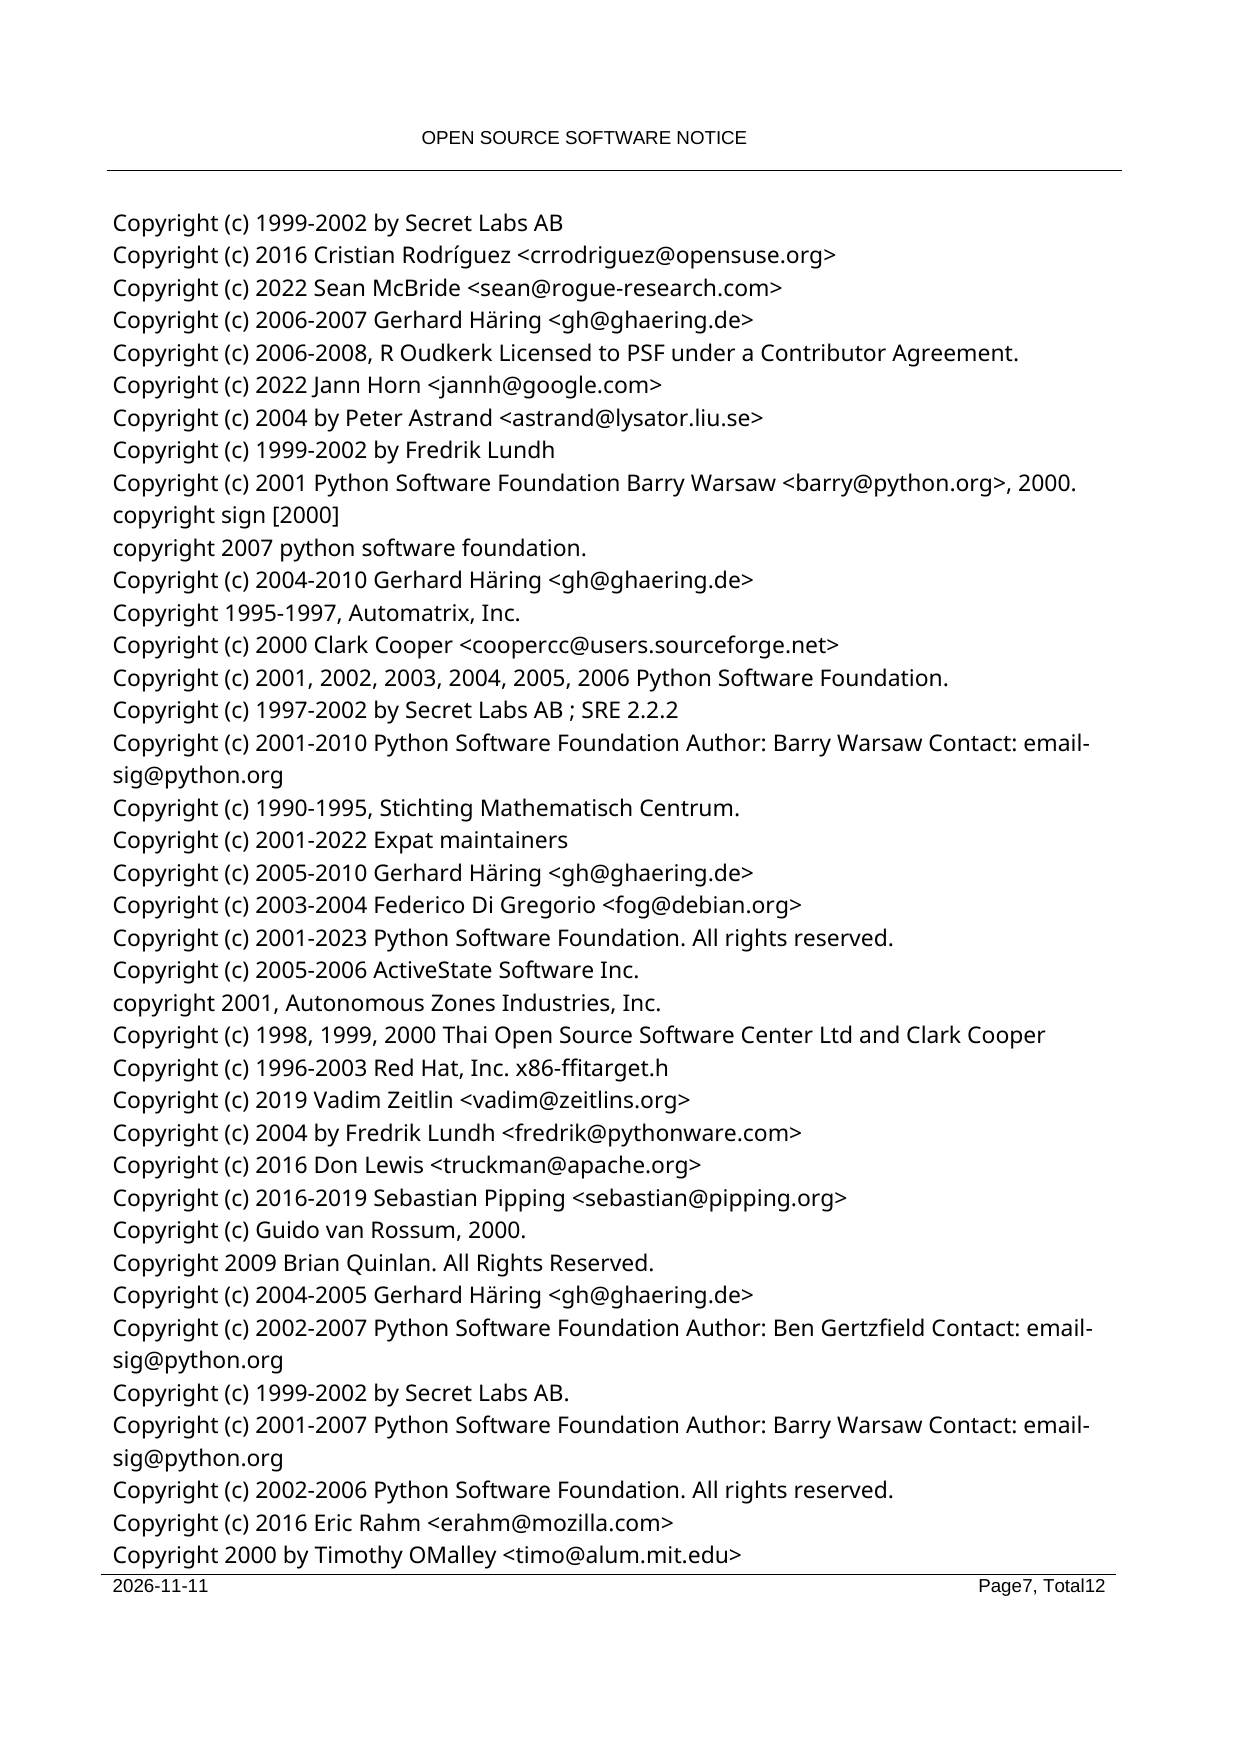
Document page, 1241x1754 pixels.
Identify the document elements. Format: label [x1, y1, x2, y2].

text [112, 206, 1128, 1571]
